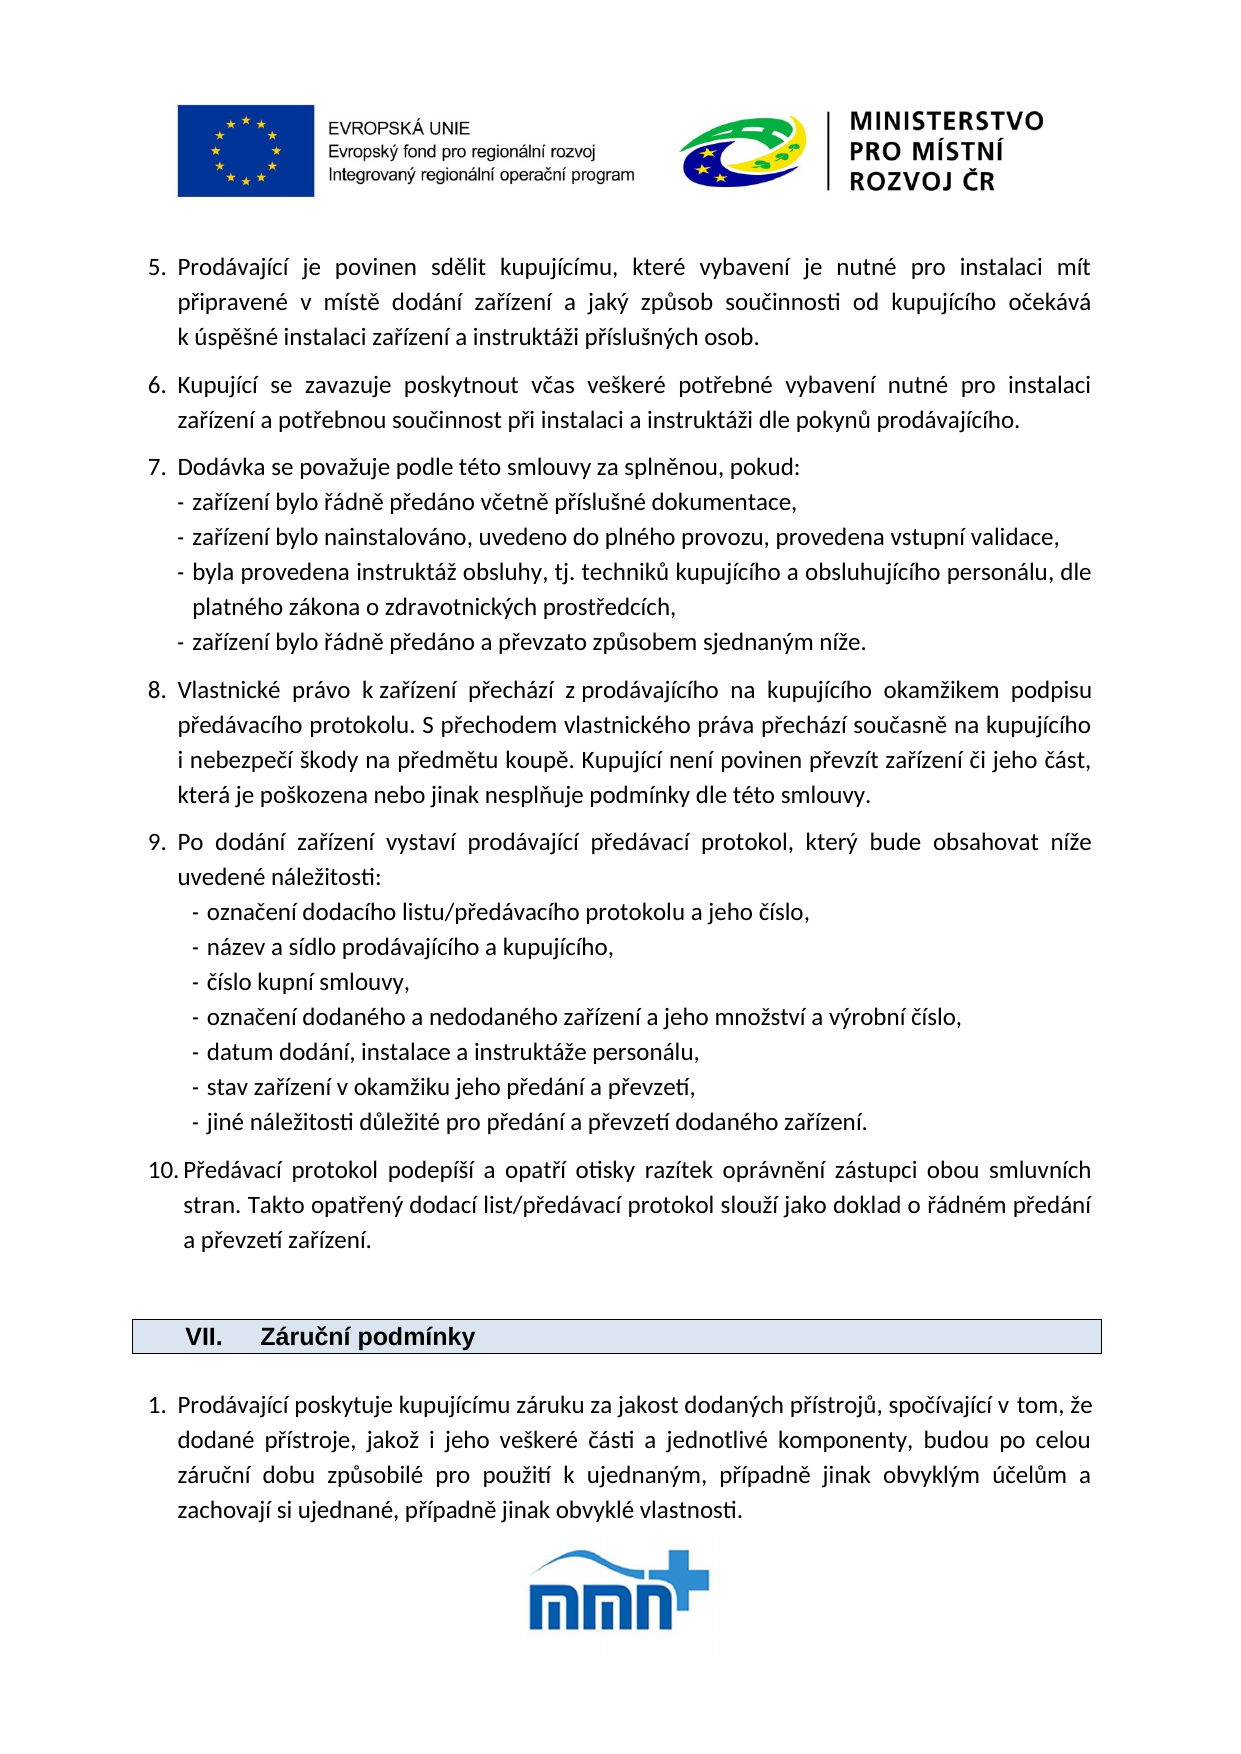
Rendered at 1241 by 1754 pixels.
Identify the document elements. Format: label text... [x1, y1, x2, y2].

list Předávací protokol podepíší a opatří otisky razítek oprávnění zástupci obou smluvních stran. Takto opatřený dodací list/předávací protokol slouží jako doklad o řádném předání a převzetí zařízení. [148, 1154, 1093, 1254]
list číslo kupní smlouvy, [192, 967, 1093, 997]
subtitle Záruční podmínky [133, 1320, 1101, 1353]
list Po dodání zařízení vystaví prodávající předávací protokol, který bude obsahovat níže uvedené náležitosti: [148, 827, 1093, 892]
list Prodávající poskytuje kupujícímu záruku za jakost dodaných přístrojů, spočívající v tom, že dodané přístroje, jakož i jeho veškeré části a jednotlivé komponenty, budou po celou záruční dobu způsobilé pro použití k ujednaným, případně jinak obvyklým účelům a zachovají si ujednané, případně jinak obvyklé vlastnosti. [148, 1389, 1093, 1524]
picture [147, 73, 1073, 227]
list jiné náležitosti důležité pro předání a převzetí dodaného zařízení. [192, 1107, 1093, 1137]
list stav zařízení v okamžiku jeho předání a převzetí, [192, 1072, 1093, 1102]
list Vlastnické právo k zařízení přechází z prodávajícího na kupujícího okamžikem podpisu předávacího protokolu. S přechodem vlastnického práva přechází současně na kupujícího i nebezpečí škody na předmětu koupě. Kupující není povinen převzít zařízení či jeho část, která je poškozena nebo jinak nesplňuje podmínky dle této smlouvy. [148, 674, 1093, 809]
picture [495, 1533, 745, 1656]
list Prodávající je povinen sdělit kupujícímu, které vybavení je nutné pro instalaci mít připravené v místě dodání zařízení a jaký způsob součinnosti od kupujícího očekává k úspěšné instalaci zařízení a instruktáži příslušných osob. [148, 252, 1093, 352]
list Dodávka se považuje podle této smlouvy za splněnou, pokud: [148, 452, 1093, 482]
list označení dodaného a nedodaného zařízení a jeho množství a výrobní číslo, [192, 1002, 1093, 1032]
list zařízení bylo nainstalováno, uvedeno do plného provozu, provedena vstupní validace, [177, 522, 1093, 552]
list zařízení bylo řádně předáno včetně příslušné dokumentace, [177, 487, 1093, 517]
list název a sídlo prodávajícího a kupujícího, [192, 932, 1093, 962]
list datum dodání, instalace a instruktáže personálu, [192, 1037, 1093, 1067]
list byla provedena instruktáž obsluhy, tj. techniků kupujícího a obsluhujícího personálu, dle platného zákona o zdravotnických prostředcích, [177, 557, 1093, 622]
list označení dodacího listu/předávacího protokolu a jeho číslo, [192, 897, 1093, 927]
list Kupující se zavazuje poskytnout včas veškeré potřebné vybavení nutné pro instalaci zařízení a potřebnou součinnost při instalaci a instruktáži dle pokynů prodávajícího. [148, 369, 1093, 434]
list zařízení bylo řádně předáno a převzato způsobem sjednaným níže. [177, 627, 1093, 657]
